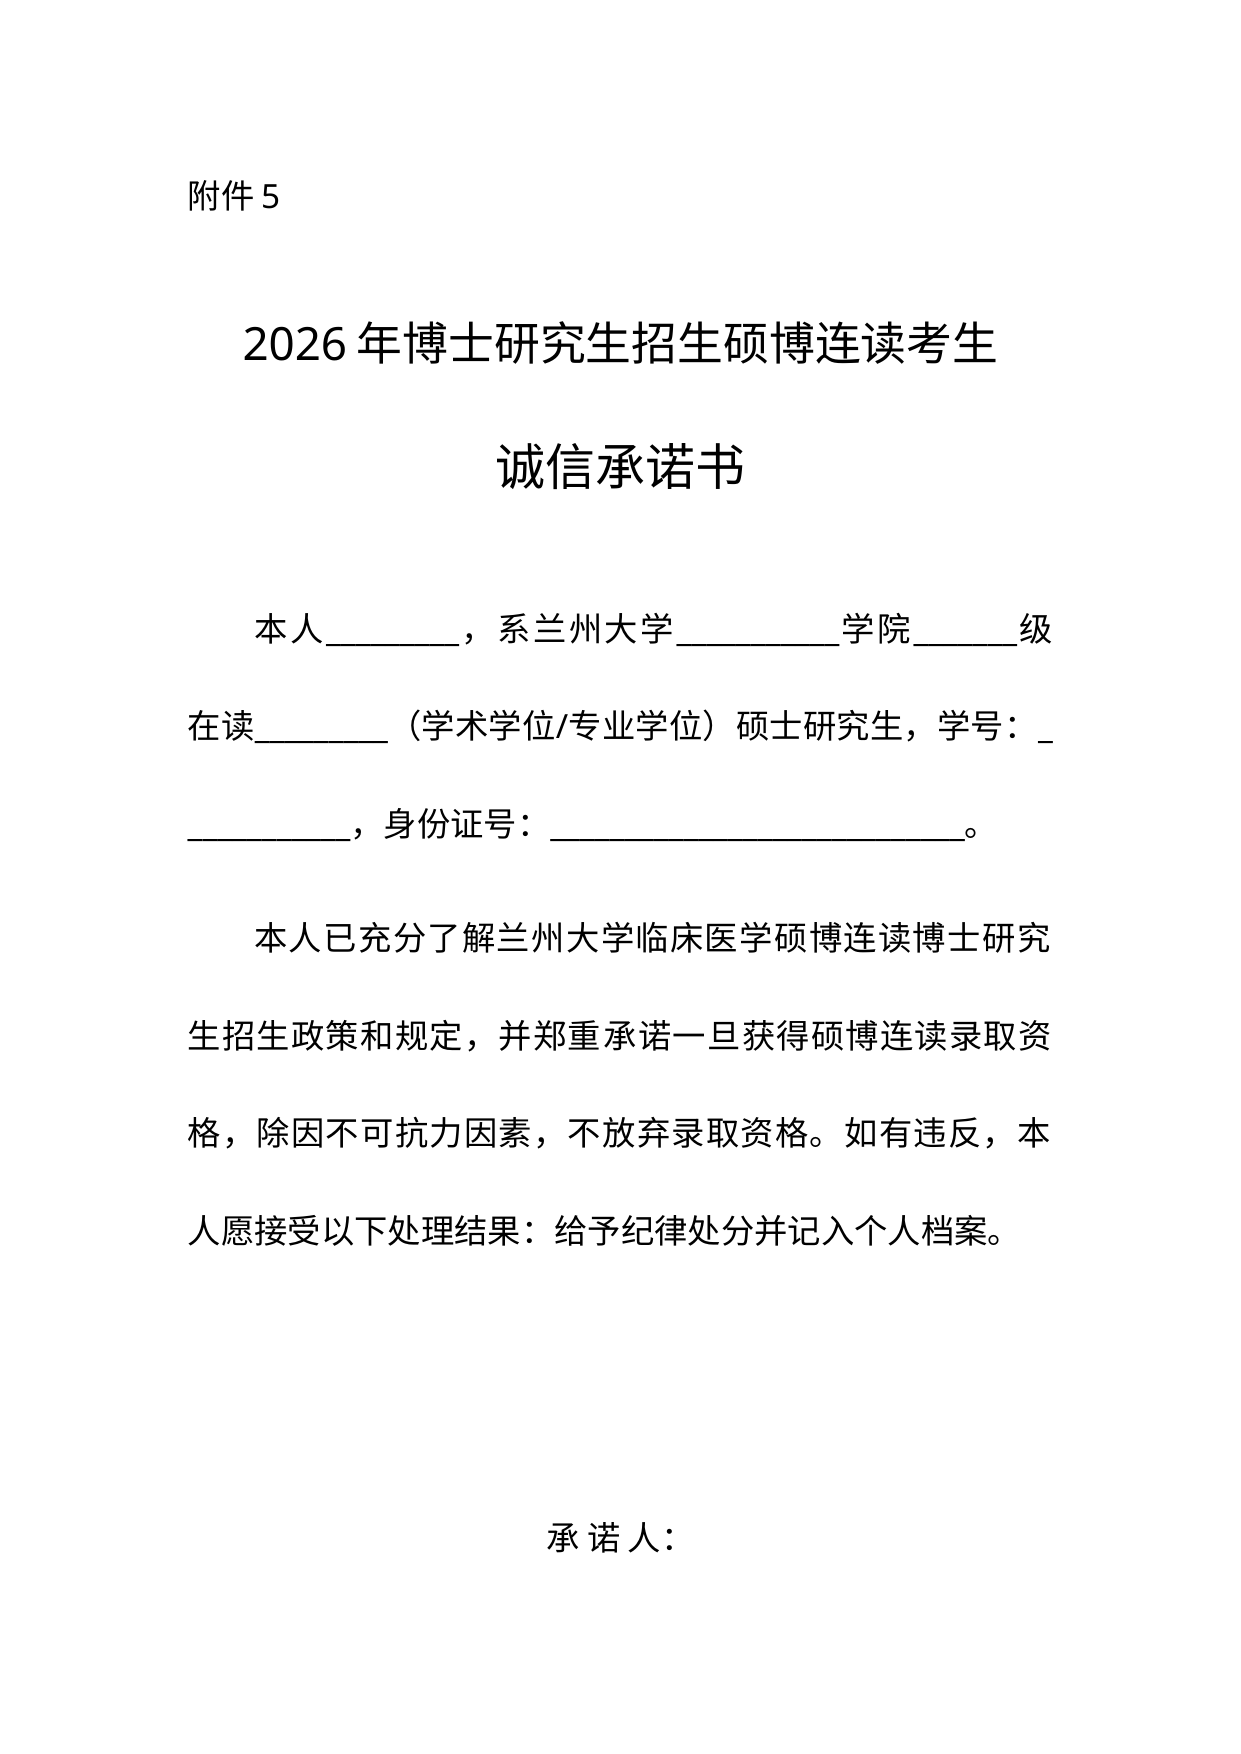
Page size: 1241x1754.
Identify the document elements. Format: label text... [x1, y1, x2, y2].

text 本人_________，系兰州大学___________学院_______级在读_________（学术学位/专业学位）硕士研究生，学号：____________，身份证号：____________________________。 [187, 594, 1053, 854]
text 诚信承诺书 [187, 414, 1053, 512]
text 本人已充分了解兰州大学临床医学硕博连读博士研究生招生政策和规定，并郑重承诺一旦获得硕博连读录取资格，除因不可抗力因素，不放弃录取资格。如有违反，本人愿接受以下处理结果：给予纪律处分并记入个人档案。 [187, 904, 1053, 1261]
text 承 诺 人： [187, 1504, 1053, 1569]
text 附件5 [187, 162, 1053, 227]
text 2026年博士研究生招生硕博连读考生 [187, 292, 1053, 389]
